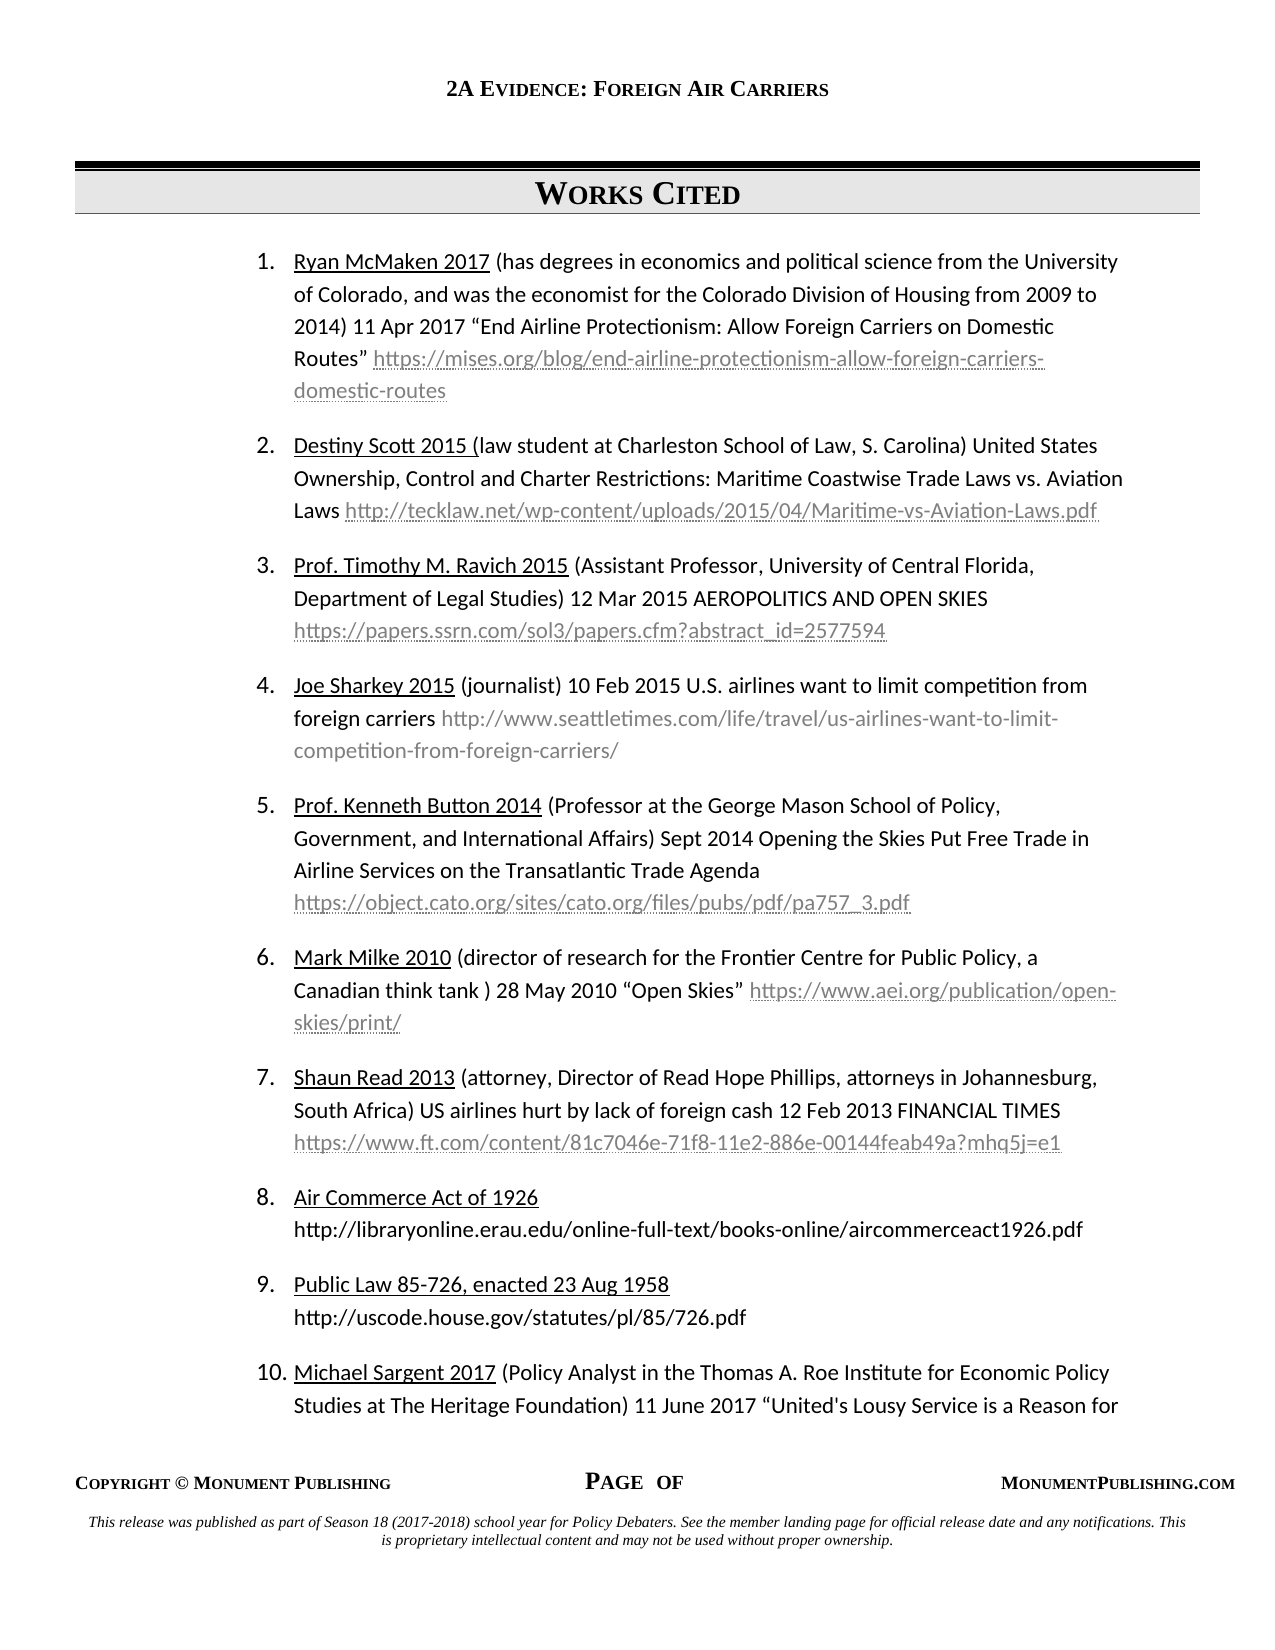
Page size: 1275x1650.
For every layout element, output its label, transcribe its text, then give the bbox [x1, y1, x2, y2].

list Shaun Read 2013 (attorney, Director of Read Hope Phillips, attorneys in Johannesburg, South Africa) US airlines hurt by lack of foreign cash 12 Feb 2013 FINANCIAL TIMES https://www.ft.com/content/81c7046e-71f8-11e2-886e-00144feab49a?mhq5j=e1 [256, 1061, 1125, 1156]
list Air Commerce Act of 1926 http://libraryonline.erau.edu/online-full-text/books-online/aircommerceact1926.pdf [256, 1181, 1125, 1244]
list Public Law 85-726, enacted 23 Aug 1958 http://uscode.house.gov/statutes/pl/85/726.pdf [256, 1269, 1125, 1331]
list Prof. Timothy M. Ravich 2015 (Assistant Professor, University of Central Florida, Department of Legal Studies) 12 Mar 2015 AEROPOLITICS AND OPEN SKIES https://papers.ssrn.com/sol3/papers.cfm?abstract_id=2577594 [256, 549, 1125, 644]
list Destiny Scott 2015 (law student at Charleston School of Law, S. Carolina) United States Ownership, Control and Charter Restrictions: Maritime Coastwise Trade Laws vs. Aviation Laws http://tecklaw.net/wp-content/uploads/2015/04/Maritime-vs-Aviation-Laws.pdf [256, 429, 1125, 524]
list Joe Sharkey 2015 (journalist) 10 Feb 2015 U.S. airlines want to limit competition from foreign carriers http://www.seattletimes.com/life/travel/us-airlines-want-to-limit-competition-from-foreign-carriers/ [256, 669, 1125, 764]
title Works Cited [75, 171, 1200, 213]
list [256, 1356, 1125, 1419]
list Prof. Kenneth Button 2014 (Professor at the George Mason School of Policy, Government, and International Affairs) Sept 2014 Opening the Skies Put Free Trade in Airline Services on the Transatlantic Trade Agenda https://object.cato.org/sites/cato.org/files/pubs/pdf/pa757_3.pdf [256, 789, 1125, 916]
list Ryan McMaken 2017 (has degrees in economics and political science from the University of Colorado, and was the economist for the Colorado Division of Housing from 2009 to 2014) 11 Apr 2017 “End Airline Protectionism: Allow Foreign Carriers on Domestic Routes” https://mises.org/blog/end-airline-protectionism-allow-foreign-carriers-domestic-routes [256, 245, 1125, 404]
list Mark Milke 2010 (director of research for the Frontier Centre for Public Policy, a Canadian think tank ) 28 May 2010 “Open Skies” https://www.aei.org/publication/open-skies/print/ [256, 941, 1125, 1036]
